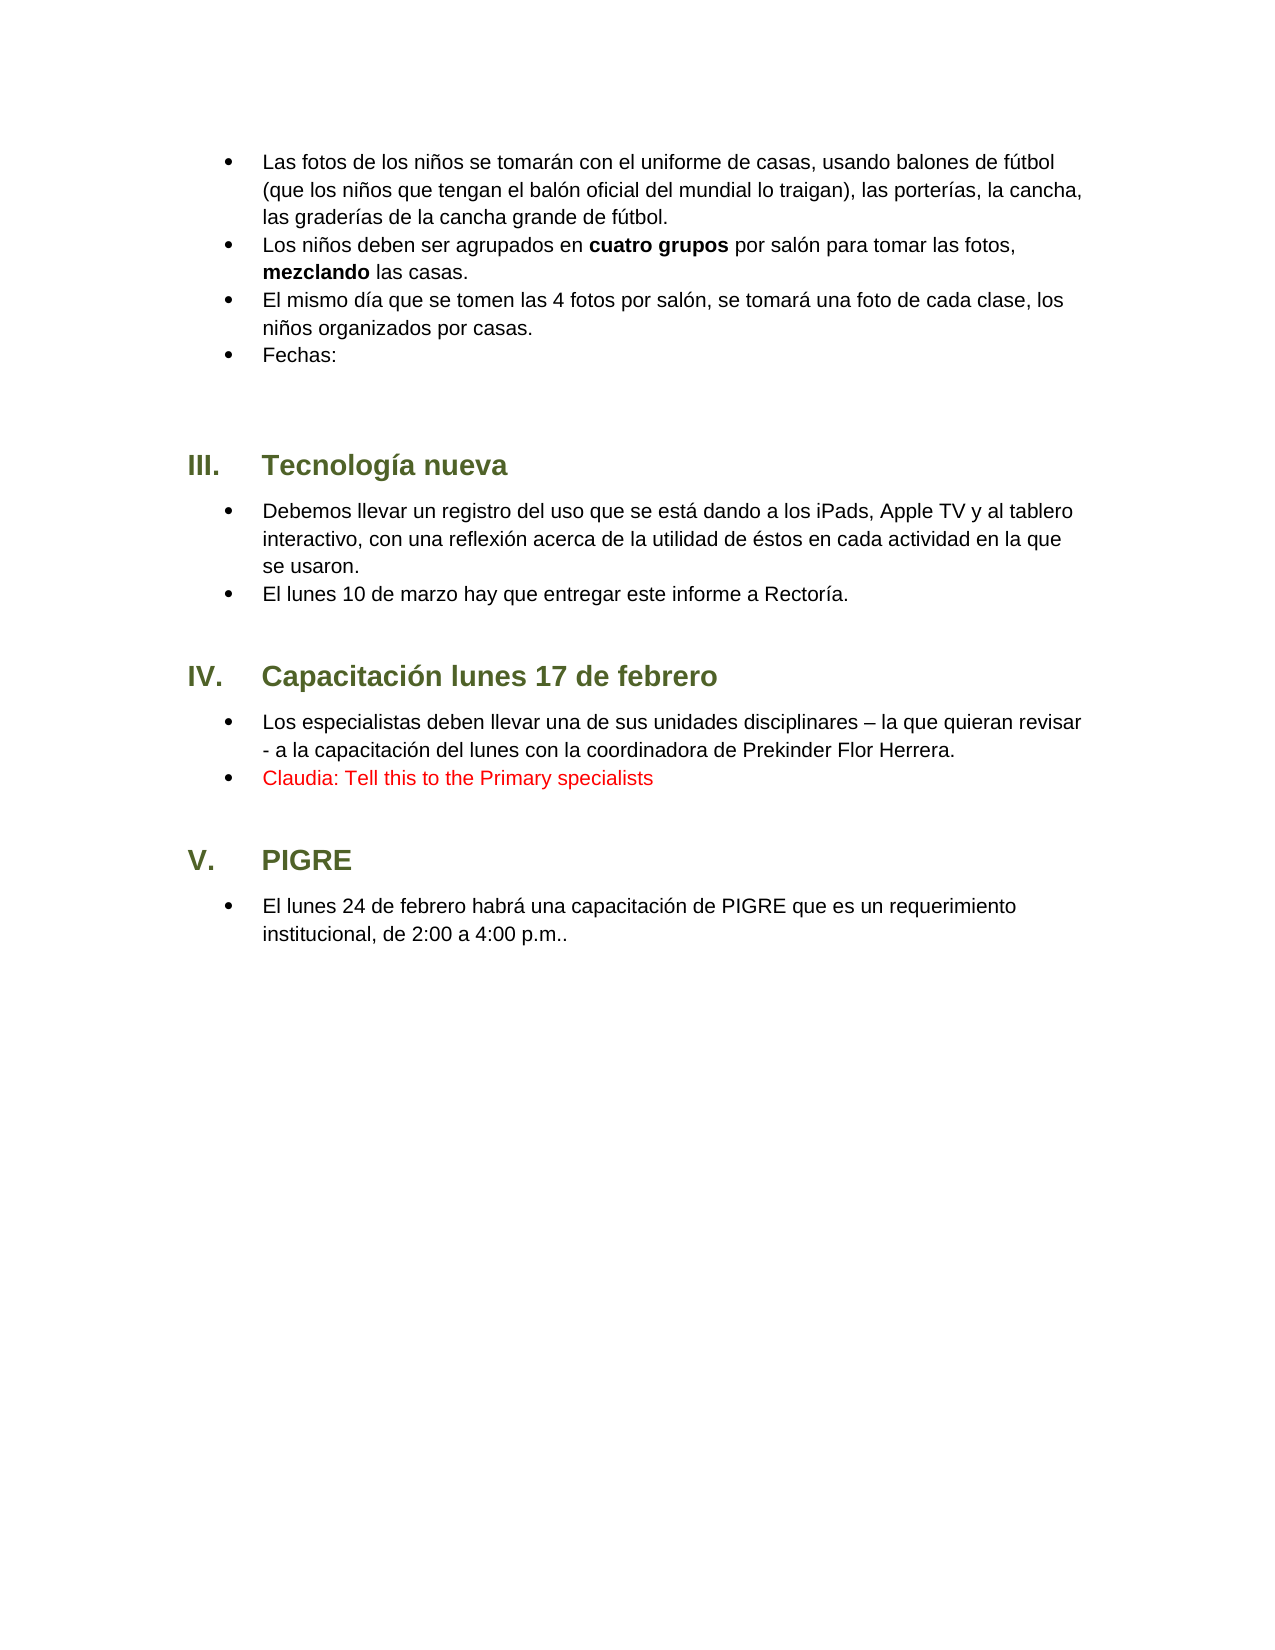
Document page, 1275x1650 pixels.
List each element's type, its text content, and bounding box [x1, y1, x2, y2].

list Los niños deben ser agrupados en cuatro grupos por salón para tomar las fotos, mezclando las casas. [225, 233, 1087, 284]
list Claudia: Tell this to the Primary specialists [225, 765, 1087, 789]
subtitle Capacitación lunes 17 de febrero [187, 659, 1087, 693]
list El mismo día que se tomen las 4 fotos por salón, se tomará una foto de cada clase, los niños organizados por casas. [225, 288, 1087, 339]
list Fechas: [225, 343, 1087, 367]
list El lunes 24 de febrero habrá una capacitación de PIGRE que es un requerimiento institucional, de 2:00 a 4:00 p.m.. [225, 894, 1087, 946]
subtitle PIGRE [187, 843, 1087, 876]
list Las fotos de los niños se tomarán con el uniforme de casas, usando balones de fútbol (que los niños que tengan el balón oficial del mundial lo traigan), las porterías, la cancha, las graderías de la cancha grande de fútbol. [225, 150, 1087, 229]
subtitle Tecnología nueva [187, 448, 1087, 481]
list El lunes 10 de marzo hay que entregar este informe a Rectoría. [225, 582, 1087, 606]
list Debemos llevar un registro del uso que se está dando a los iPads, Apple TV y al tablero interactivo, con una reflexión acerca de la utilidad de éstos en cada actividad en la que se usaron. [225, 499, 1087, 578]
list Los especialistas deben llevar una de sus unidades disciplinares – la que quieran revisar - a la capacitación del lunes con la coordinadora de Prekinder Flor Herrera. [225, 710, 1087, 762]
